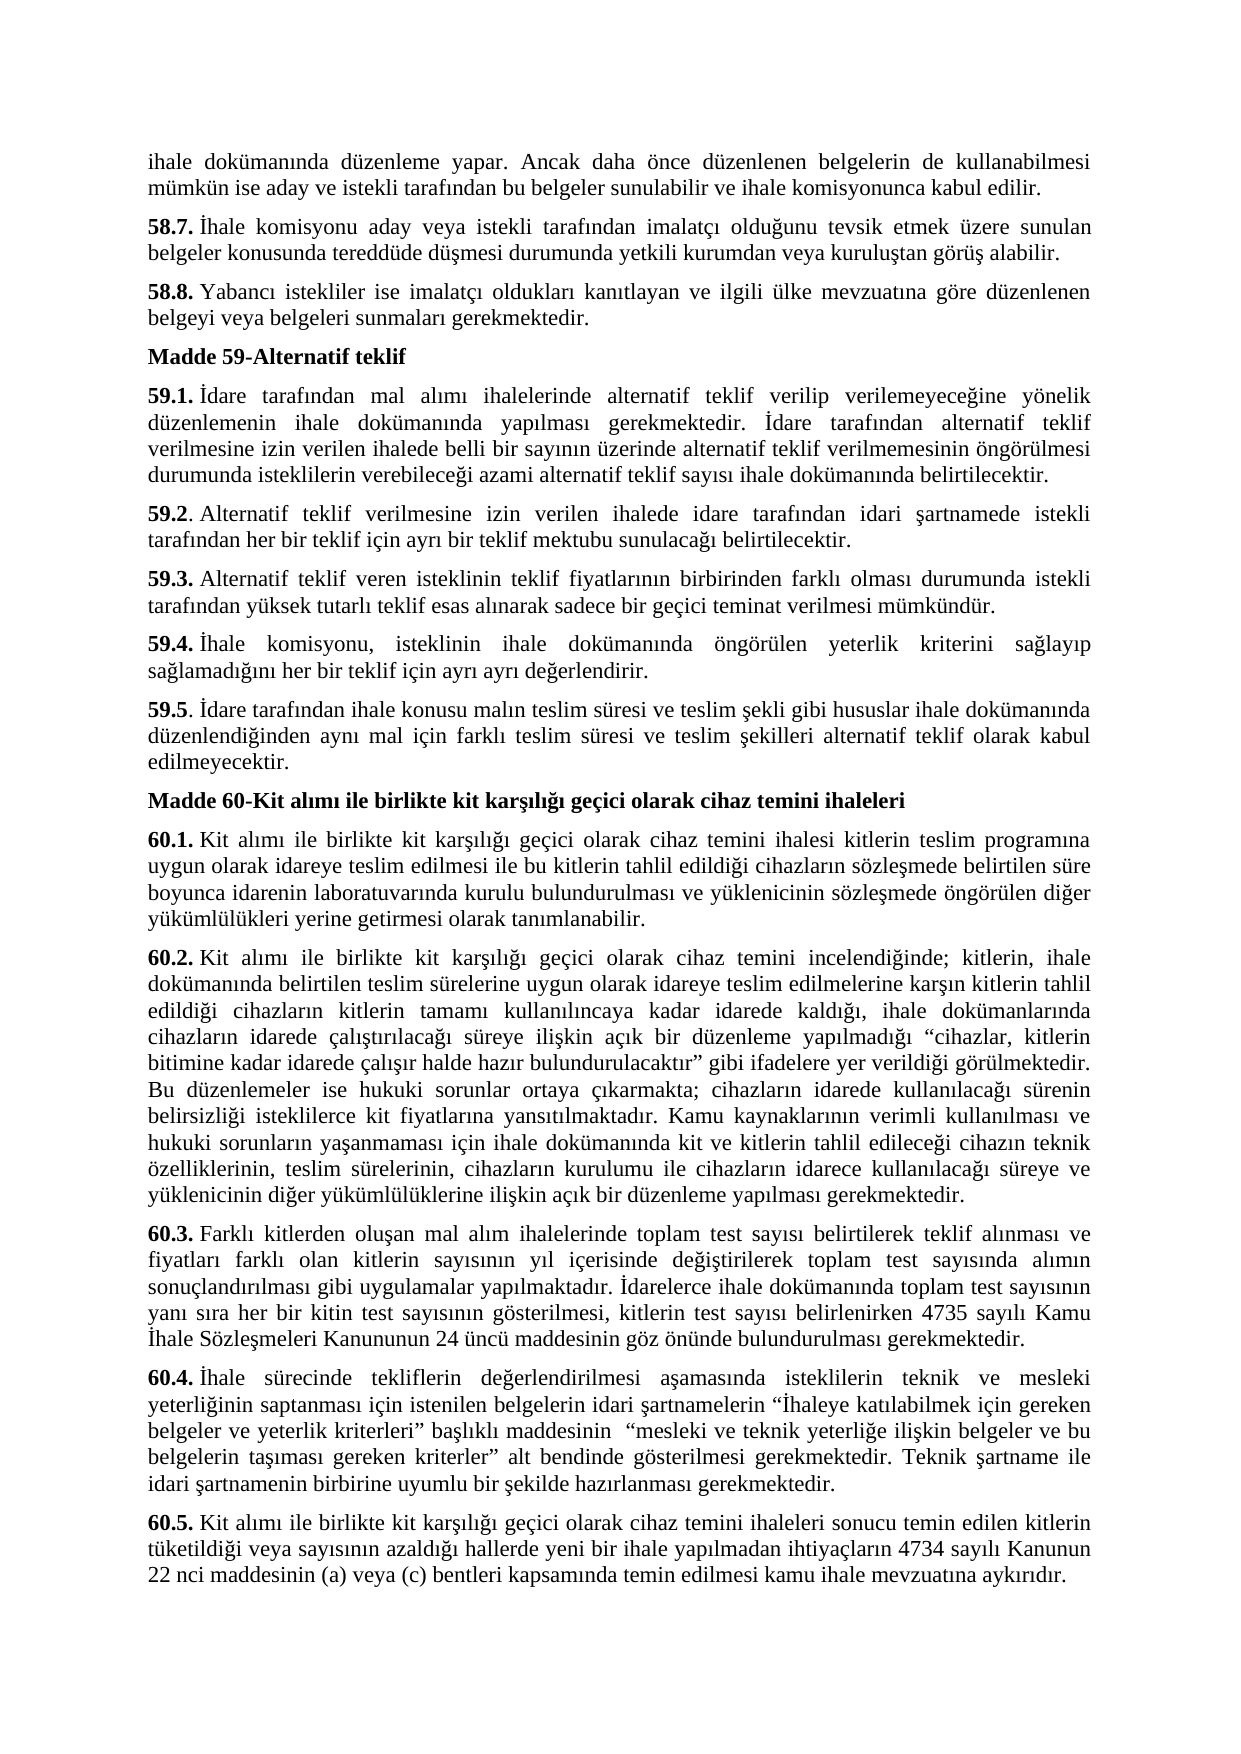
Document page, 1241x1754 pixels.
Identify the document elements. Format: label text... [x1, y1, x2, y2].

text 60.5. Kit alımı ile birlikte kit karşılığı geçici olarak cihaz temini ihaleleri sonucu temin edilen kitlerin tüketildiği veya sayısının azaldığı hallerde yeni bir ihale yapılmadan ihtiyaçların 4734 sayılı Kanunun 22 nci maddesinin (a) veya (c) bentleri kapsamında temin edilmesi kamu ihale mevzuatına aykırıdır. [148, 1509, 1092, 1588]
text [148, 148, 1092, 200]
text 59.5. İdare tarafından ihale konusu malın teslim süresi ve teslim şekli gibi hususlar ihale dokümanında düzenlendiğinden aynı mal için farklı teslim süresi ve teslim şekilleri alternatif teklif olarak kabul edilmeyecektir. [148, 696, 1092, 775]
text 58.8. Yabancı istekliler ise imalatçı oldukları kanıtlayan ve ilgili ülke mevzuatına göre düzenlenen belgeyi veya belgeleri sunmaları gerekmektedir. [148, 278, 1092, 331]
text Madde 59-Alternatif teklif [148, 343, 1092, 370]
text Madde 60-Kit alımı ile birlikte kit karşılığı geçici olarak cihaz temini ihaleleri [148, 787, 1092, 814]
text 60.3. Farklı kitlerden oluşan mal alım ihalelerinde toplam test sayısı belirtilerek teklif alınması ve fiyatları farklı olan kitlerin sayısının yıl içerisinde değiştirilerek toplam test sayısında alımın sonuçlandırılması gibi uygulamalar yapılmaktadır. İdarelerce ihale dokümanında toplam test sayısının yanı sıra her bir kitin test sayısının gösterilmesi, kitlerin test sayısı belirlenirken 4735 sayılı Kamu İhale Sözleşmeleri Kanununun 24 üncü maddesinin göz önünde bulundurulması gerekmektedir. [148, 1220, 1092, 1352]
text 60.4. İhale sürecinde tekliflerin değerlendirilmesi aşamasında isteklilerin teknik ve mesleki yeterliğinin saptanması için istenilen belgelerin idari şartnamelerin “İhaleye katılabilmek için gereken belgeler ve yeterlik kriterleri” başlıklı maddesinin “mesleki ve teknik yeterliğe ilişkin belgeler ve bu belgelerin taşıması gereken kriterler” alt bendinde gösterilmesi gerekmektedir. Teknik şartname ile idari şartnamenin birbirine uyumlu bir şekilde hazırlanması gerekmektedir. [148, 1364, 1092, 1496]
text 60.2. Kit alımı ile birlikte kit karşılığı geçici olarak cihaz temini incelendiğinde; kitlerin, ihale dokümanında belirtilen teslim sürelerine uygun olarak idareye teslim edilmelerine karşın kitlerin tahlil edildiği cihazların kitlerin tamamı kullanılıncaya kadar idarede kaldığı, ihale dokümanlarında cihazların idarede çalıştırılacağı süreye ilişkin açık bir düzenleme yapılmadığı “cihazlar, kitlerin bitimine kadar idarede çalışır halde hazır bulundurulacaktır” gibi ifadelere yer verildiği görülmektedir. Bu düzenlemeler ise hukuki sorunlar ortaya çıkarmakta; cihazların idarede kullanılacağı sürenin belirsizliği isteklilerce kit fiyatlarına yansıtılmaktadır. Kamu kaynaklarının verimli kullanılması ve hukuki sorunların yaşanmaması için ihale dokümanında kit ve kitlerin tahlil edileceği cihazın teknik özelliklerinin, teslim sürelerinin, cihazların kurulumu ile cihazların idarece kullanılacağı süreye ve yüklenicinin diğer yükümlülüklerine ilişkin açık bir düzenleme yapılması gerekmektedir. [148, 944, 1092, 1208]
text 58.7. İhale komisyonu aday veya istekli tarafından imalatçı olduğunu tevsik etmek üzere sunulan belgeler konusunda tereddüde düşmesi durumunda yetkili kurumdan veya kuruluştan görüş alabilir. [148, 213, 1092, 266]
text 60.1. Kit alımı ile birlikte kit karşılığı geçici olarak cihaz temini ihalesi kitlerin teslim programına uygun olarak idareye teslim edilmesi ile bu kitlerin tahlil edildiği cihazların sözleşmede belirtilen süre boyunca idarenin laboratuvarında kurulu bulundurulması ve yüklenicinin sözleşmede öngörülen diğer yükümlülükleri yerine getirmesi olarak tanımlanabilir. [148, 826, 1092, 932]
text 59.4. İhale komisyonu, isteklinin ihale dokümanında öngörülen yeterlik kriterini sağlayıp sağlamadığını her bir teklif için ayrı ayrı değerlendirir. [148, 631, 1092, 683]
text 59.2. Alternatif teklif verilmesine izin verilen ihalede idare tarafından idari şartnamede istekli tarafından her bir teklif için ayrı bir teklif mektubu sunulacağı belirtilecektir. [148, 500, 1092, 553]
text 59.1. İdare tarafından mal alımı ihalelerinde alternatif teklif verilip verilemeyeceğine yönelik düzenlemenin ihale dokümanında yapılması gerekmektedir. İdare tarafından alternatif teklif verilmesine izin verilen ihalede belli bir sayının üzerinde alternatif teklif verilmemesinin öngörülmesi durumunda isteklilerin verebileceği azami alternatif teklif sayısı ihale dokümanında belirtilecektir. [148, 382, 1092, 488]
text 59.3. Alternatif teklif veren isteklinin teklif fiyatlarının birbirinden farklı olması durumunda istekli tarafından yüksek tutarlı teklif esas alınarak sadece bir geçici teminat verilmesi mümkündür. [148, 565, 1092, 618]
